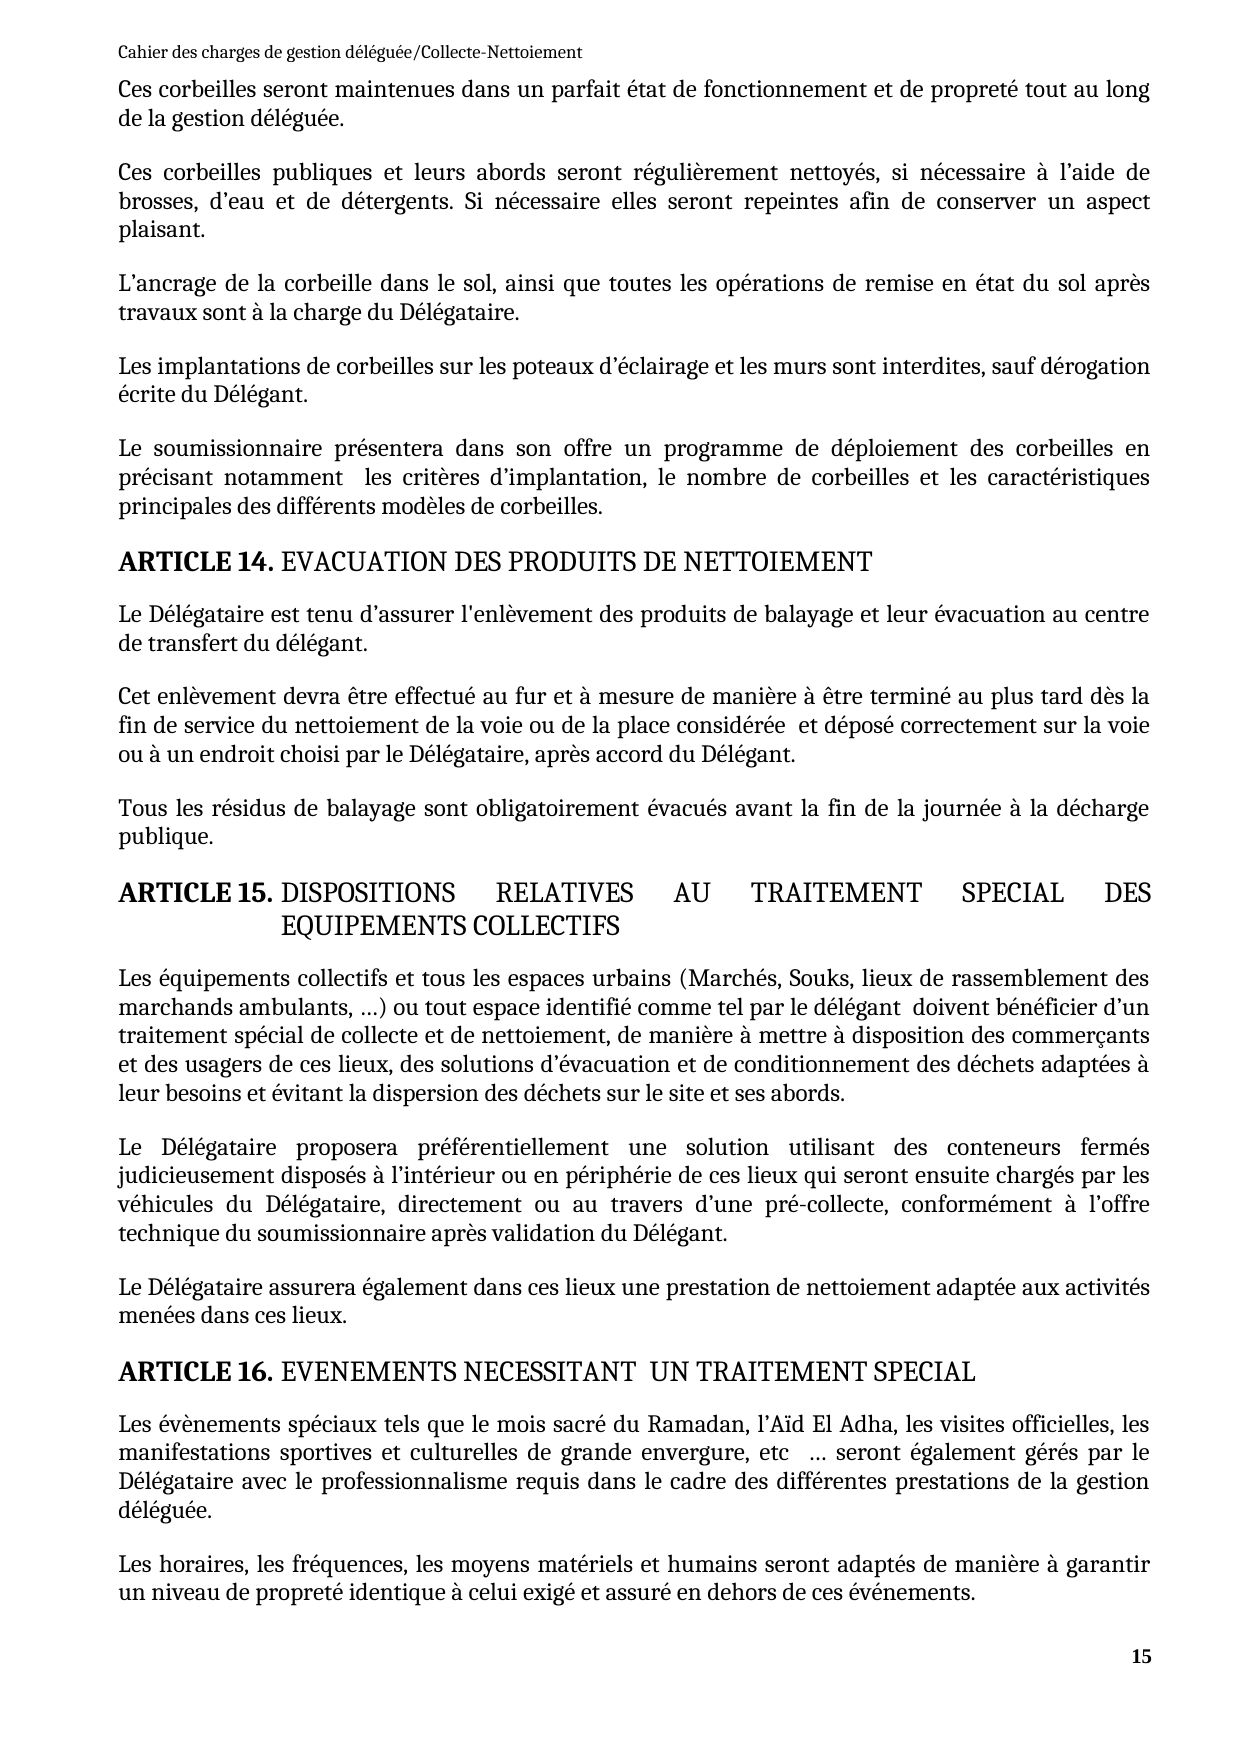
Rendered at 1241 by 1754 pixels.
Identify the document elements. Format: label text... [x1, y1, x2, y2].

text Les implantations de corbeilles sur les poteaux d’éclairage et les murs sont interdites, sauf dérogation écrite du Délégant. [118, 352, 1152, 409]
text Le Délégataire assurera également dans ces lieux une prestation de nettoiement adaptée aux activités menées dans ces lieux. [118, 1273, 1152, 1330]
text Les évènements spéciaux tels que le mois sacré du Ramadan, l’Aïd El Adha, les visites officielles, les manifestations sportives et culturelles de grande envergure, etc … seront également gérés par le Délégataire avec le professionnalisme requis dans le cadre des différentes prestations de la gestion déléguée. [118, 1409, 1152, 1524]
text Ces corbeilles publiques et leurs abords seront régulièrement nettoyés, si nécessaire à l’aide de brosses, d’eau et de détergents. Si nécessaire elles seront repeintes afin de conserver un aspect plaisant. [118, 158, 1152, 244]
subtitle EVACUATION DES PRODUITS DE NETTOIEMENT [118, 545, 1152, 579]
text Les horaires, les fréquences, les moyens matériels et humains seront adaptés de manière à garantir un niveau de propreté identique à celui exigé et assuré en dehors de ces événements. [118, 1549, 1152, 1607]
text Les équipements collectifs et tous les espaces urbains (Marchés, Souks, lieux de rassemblement des marchands ambulants, …) ou tout espace identifié comme tel par le délégant doivent bénéficier d’un traitement spécial de collecte et de nettoiement, de manière à mettre à disposition des commerçants et des usagers de ces lieux, des solutions d’évacuation et de conditionnement des déchets adaptées à leur besoins et évitant la dispersion des déchets sur le site et ses abords. [118, 964, 1152, 1108]
text Tous les résidus de balayage sont obligatoirement évacués avant la fin de la journée à la décharge publique. [118, 793, 1152, 851]
text L’ancrage de la corbeille dans le sol, ainsi que toutes les opérations de remise en état du sol après travaux sont à la charge du Délégataire. [118, 269, 1152, 327]
text Ces corbeilles seront maintenues dans un parfait état de fonctionnement et de propreté tout au long de la gestion déléguée. [118, 75, 1152, 133]
text Le soumissionnaire présentera dans son offre un programme de déploiement des corbeilles en précisant notamment les critères d’implantation, le nombre de corbeilles et les caractéristiques principales des différents modèles de corbeilles. [118, 434, 1152, 520]
subtitle EVENEMENTS NECESSITANT UN TRAITEMENT SPECIAL [118, 1355, 1152, 1389]
text Cet enlèvement devra être effectué au fur et à mesure de manière à être terminé au plus tard dès la fin de service du nettoiement de la voie ou de la place considérée et déposé correctement sur la voie ou à un endroit choisi par le Délégataire, après accord du Délégant. [118, 682, 1152, 768]
text Le Délégataire proposera préférentiellement une solution utilisant des conteneurs fermés judicieusement disposés à l’intérieur ou en périphérie de ces lieux qui seront ensuite chargés par les véhicules du Délégataire, directement ou au travers d’une pré-collecte, conformément à l’offre technique du soumissionnaire après validation du Délégant. [118, 1133, 1152, 1248]
subtitle DISPOSITIONS RELATIVES AU TRAITEMENT SPECIAL DES EQUIPEMENTS COLLECTIFS [118, 876, 1152, 943]
text Le Délégataire est tenu d’assurer l'enlèvement des produits de balayage et leur évacuation au centre de transfert du délégant. [118, 600, 1152, 657]
